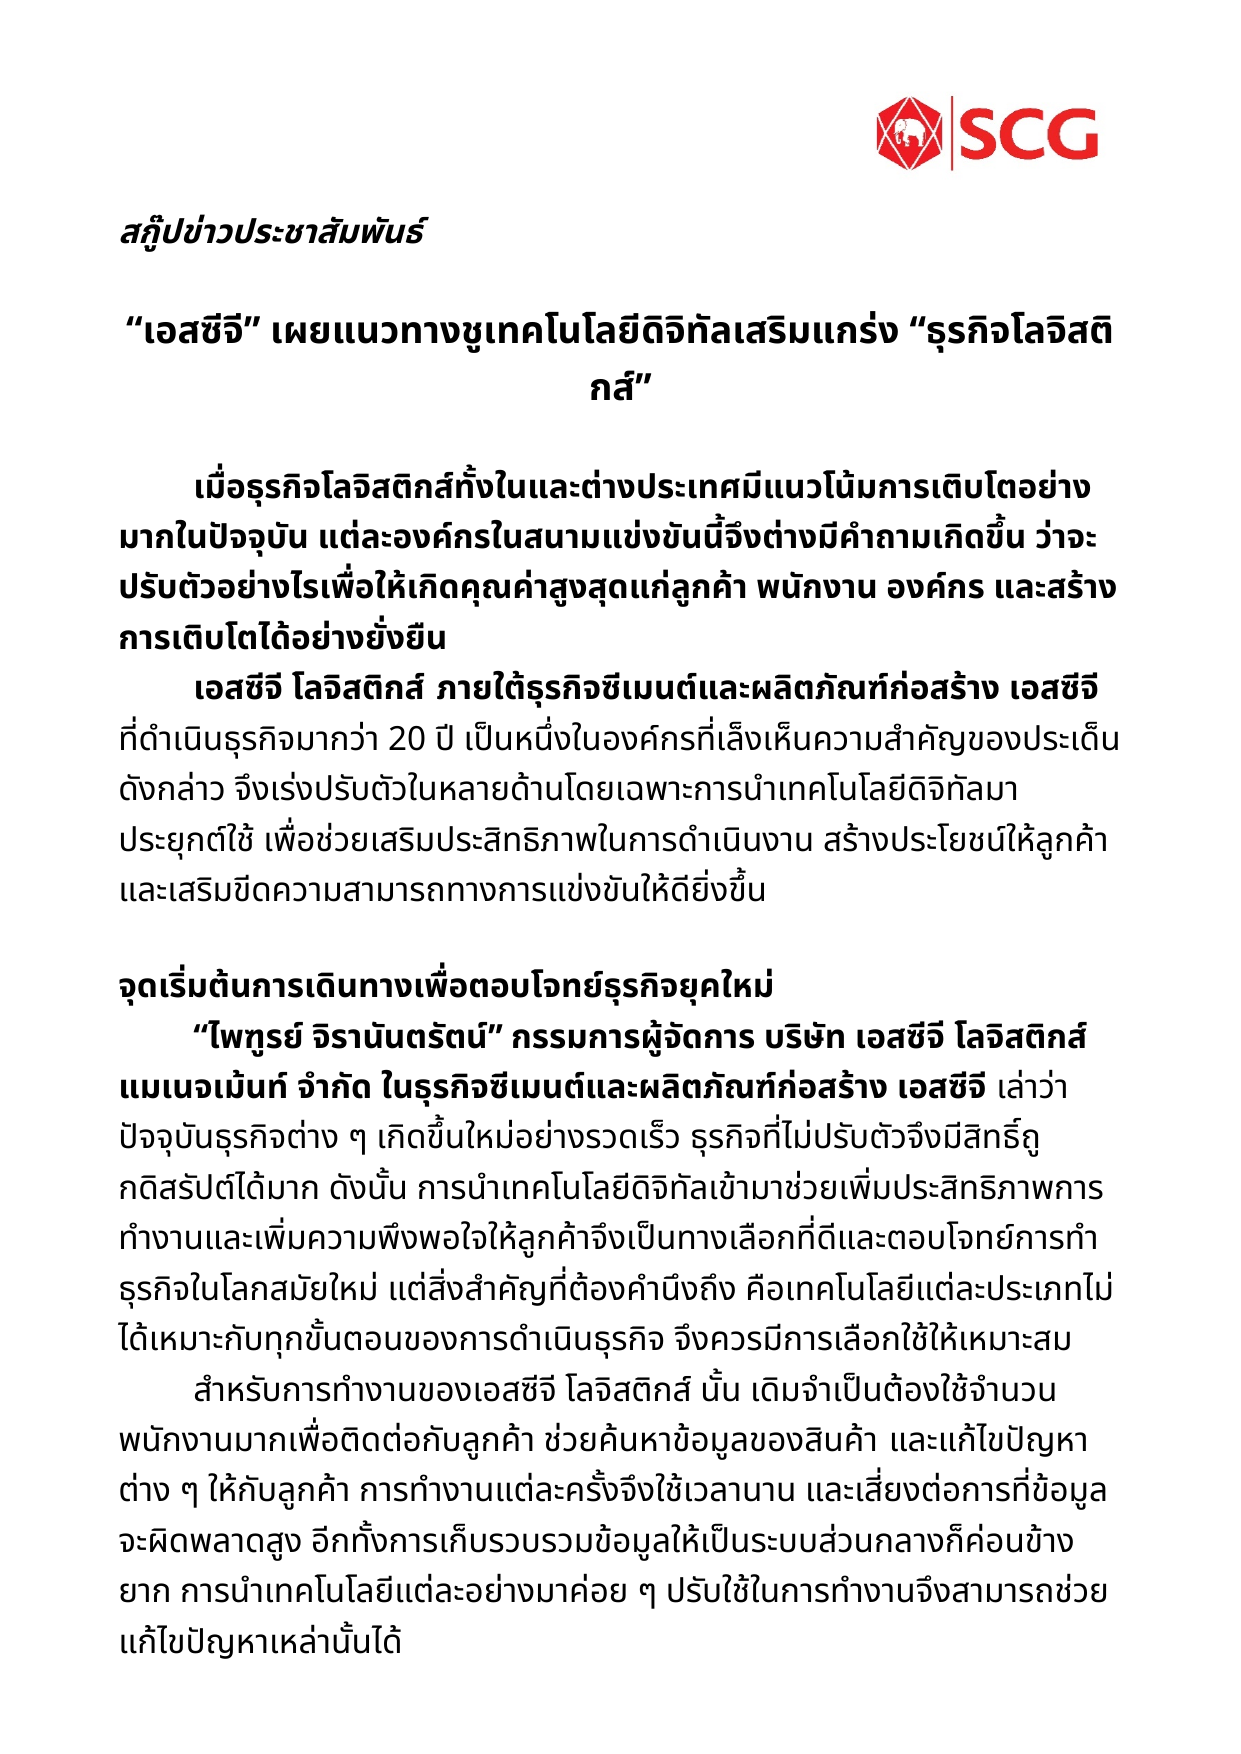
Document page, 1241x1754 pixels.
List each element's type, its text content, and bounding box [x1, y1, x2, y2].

text “ไพฑูรย์ จิรานันตรัตน์” กรรมการผู้จัดการ บริษัท เอสซีจี โลจิสติกส์ แมเนจเม้นท์ จำกัด ในธุรกิจซีเมนต์และผลิตภัณฑ์ก่อสร้าง เอสซีจี เล่าว่า ปัจจุบันธุรกิจต่าง ๆ เกิดขึ้นใหม่อย่างรวดเร็ว ธุรกิจที่ไม่ปรับตัวจึงมีสิทธิ์ถูกดิสรัปต์ได้มาก ดังนั้น การนำเทคโนโลยีดิจิทัลเข้ามาช่วยเพิ่มประสิทธิภาพการทำงานและเพิ่มความพึงพอใจให้ลูกค้าจึงเป็นทางเลือกที่ดีและตอบโจทย์การทำธุรกิจในโลกสมัยใหม่ แต่สิ่งสำคัญที่ต้องคำนึงถึง คือเทคโนโลยีแต่ละประเภทไม่ได้เหมาะกับทุกขั้นตอนของการดำเนินธุรกิจ จึงควรมีการเลือกใช้ให้เหมาะสม [118, 1012, 1122, 1366]
text “เอสซีจี” เผยแนวทางชูเทคโนโลยีดิจิทัลเสริมแกร่ง “ธุรกิจโลจิสติกส์” [118, 303, 1122, 417]
text สำหรับการทำงานของเอสซีจี โลจิสติกส์ นั้น เดิมจำเป็นต้องใช้จำนวนพนักงานมากเพื่อติดต่อกับลูกค้า ช่วยค้นหาข้อมูลของสินค้า และแก้ไขปัญหาต่าง ๆ ให้กับลูกค้า การทำงานแต่ละครั้งจึงใช้เวลานาน และเสี่ยงต่อการที่ข้อมูลจะผิดพลาดสูง อีกทั้งการเก็บรวบรวมข้อมูลให้เป็นระบบส่วนกลางก็ค่อนข้างยาก การนำเทคโนโลยีแต่ละอย่างมาค่อย ๆ ปรับใช้ในการทำงานจึงสามารถช่วยแก้ไขปัญหาเหล่านั้นได้ [118, 1366, 1122, 1668]
text สกู๊ปข่าวประชาสัมพันธ์ [118, 208, 1122, 258]
text จุดเริ่มต้นการเดินทางเพื่อตอบโจทย์ธุรกิจยุคใหม่ [118, 962, 1122, 1012]
text เมื่อธุรกิจโลจิสติกส์ทั้งในและต่างประเทศมีแนวโน้มการเติบโตอย่างมากในปัจจุบัน แต่ละองค์กรในสนามแข่งขันนี้จึงต่างมีคำถามเกิดขึ้น ว่าจะปรับตัวอย่างไรเพื่อให้เกิดคุณค่าสูงสุดแก่ลูกค้า พนักงาน องค์กร และสร้างการเติบโตได้อย่างยั่งยืน [118, 463, 1122, 664]
text เอสซีจี โลจิสติกส์ ภายใต้ธุรกิจซีเมนต์และผลิตภัณฑ์ก่อสร้าง เอสซีจี ที่ดำเนินธุรกิจมากว่า 20 ปี เป็นหนึ่งในองค์กรที่เล็งเห็นความสำคัญของประเด็นดังกล่าว จึงเร่งปรับตัวในหลายด้านโดยเฉพาะการนำเทคโนโลยีดิจิทัลมาประยุกต์ใช้ เพื่อช่วยเสริมประสิทธิภาพในการดำเนินงาน สร้างประโยชน์ให้ลูกค้า และเสริมขีดความสามารถทางการแข่งขันให้ดียิ่งขึ้น [118, 664, 1122, 917]
picture [869, 59, 1123, 208]
